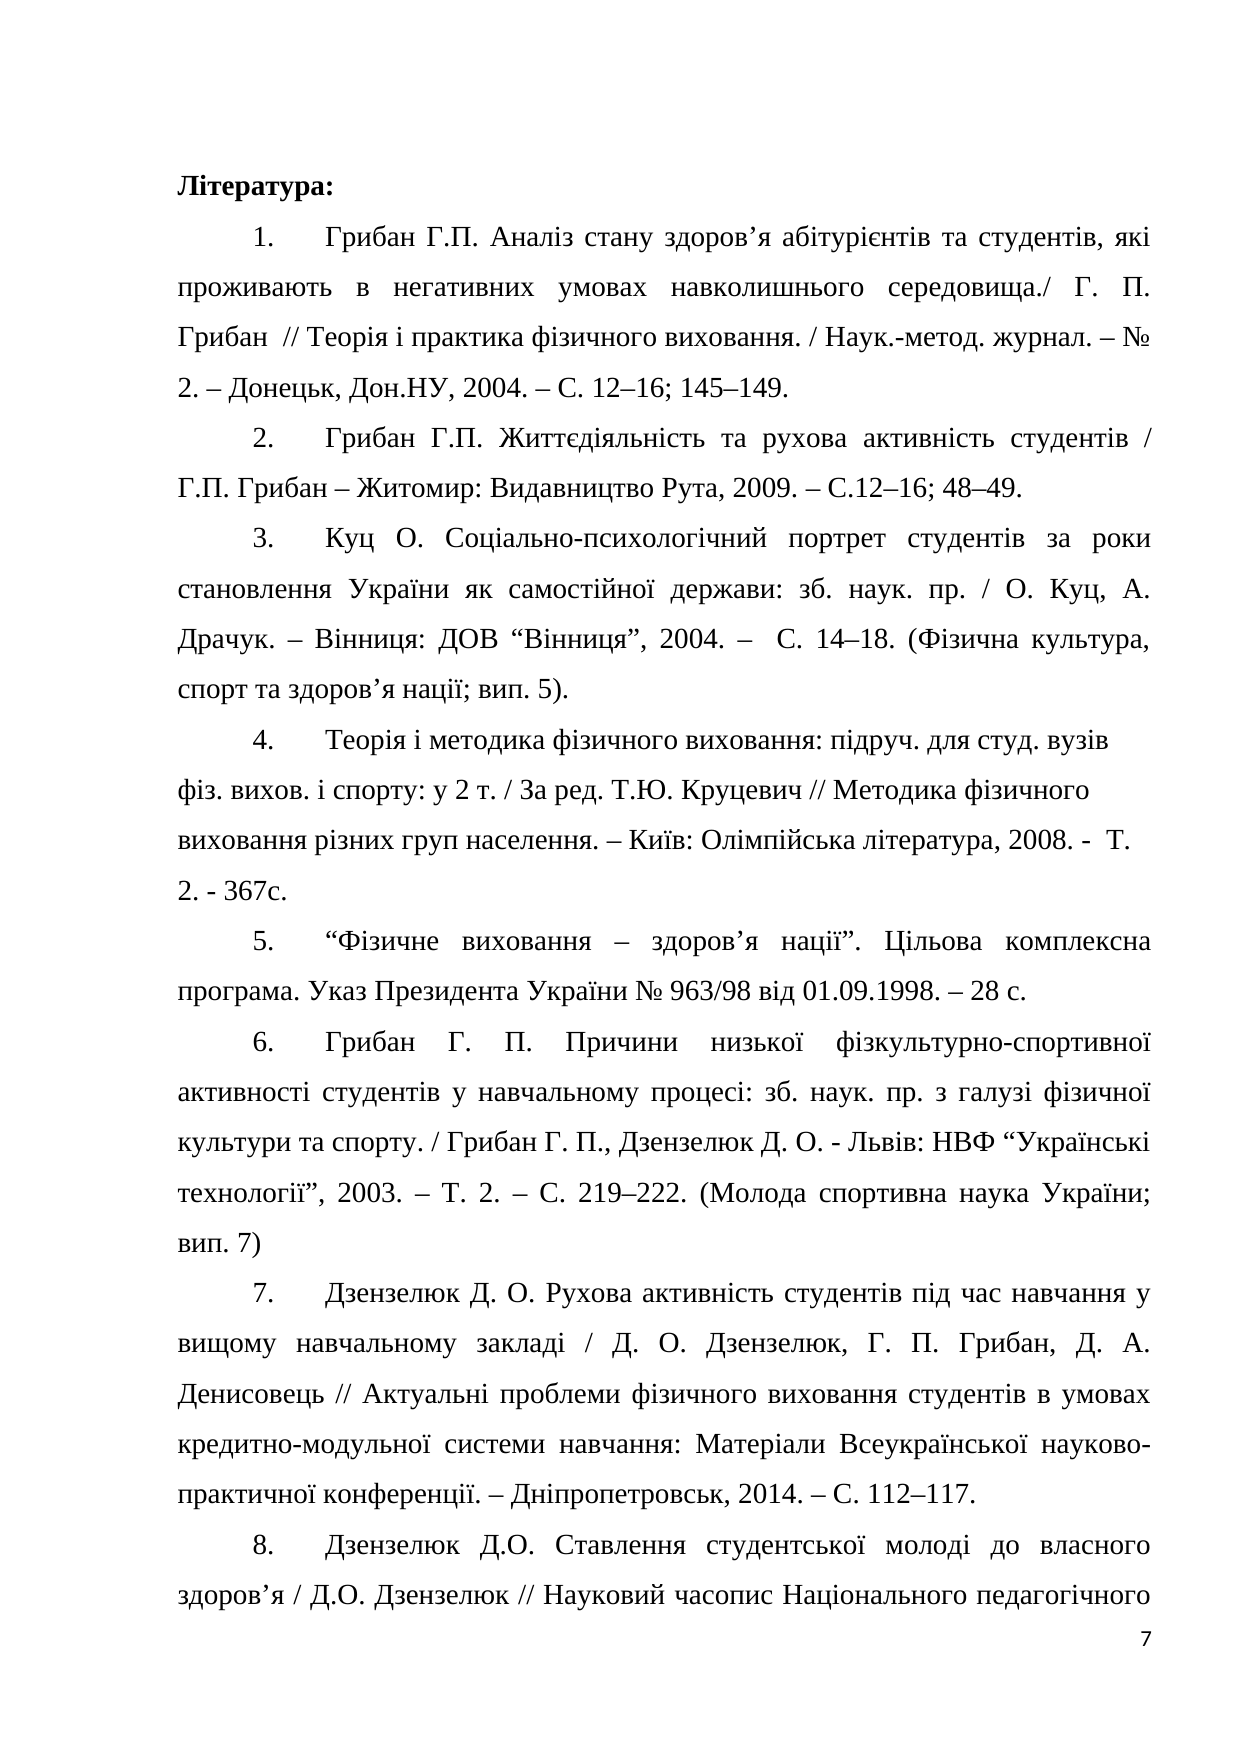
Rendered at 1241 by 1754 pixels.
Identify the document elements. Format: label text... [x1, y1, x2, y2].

list Грибан Г.П. Життєдіяльність та рухова активність студентів / Г.П. Грибан – Житомир: Видавництво Рута, 2009. – С.12–16; 48–49. [177, 420, 1152, 504]
list Грибан Г. П. Причини низької фізкультурно-спортивної активності студентів у навчальному процесі: зб. наук. пр. з галузі фізичної культури та спорту. / Грибан Г. П., Дзензелюк Д. О. - Львів: НВФ “Українські технології”, 2003. – Т. 2. – С. 219–222. (Молода спортивна наука України; вип. 7) [177, 1024, 1152, 1258]
list Грибан Г.П. Аналіз стану здоров’я абітурієнтів та студентів, які проживають в негативних умовах навколишнього середовища./ Г. П. Грибан // Теорія і практика фізичного виховання. / Наук.-метод. журнал. – № 2. – Донецьк, Дон.НУ, 2004. – С. 12–16; 145–149. [177, 219, 1152, 403]
list Теорія і методика фізичного виховання: підруч. для студ. вузів фіз. вихов. і спорту: у 2 т. / За ред. Т.Ю. Круцевич // Методика фізичного виховання різних груп населення. – Київ: Олімпійська література, 2008. - Т. 2. - 367с. [177, 722, 1152, 906]
list Куц О. Соціально-психологічний портрет студентів за роки становлення України як самостійної держави: зб. наук. пр. / О. Куц, А. Драчук. – Вінниця: ДОВ “Вінниця”, 2004. – С. 14–18. (Фізична культура, спорт та здоров’я нації; вип. 5). [177, 521, 1152, 705]
text Література: [177, 168, 1152, 202]
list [177, 1527, 1152, 1611]
list “Фізичне виховання – здоров’я нації”. Цільова комплексна програма. Указ Президента України № 963/98 від 01.09.1998. – 28 с. [177, 923, 1152, 1007]
list Дзензелюк Д. О. Рухова активність студентів під час навчання у вищому навчальному закладі / Д. О. Дзензелюк, Г. П. Грибан, Д. А. Денисовець // Актуальні проблеми фізичного виховання студентів в умовах кредитно-модульної системи навчання: Матеріали Всеукраїнської науково-практичної конференції. – Дніпропетровськ, 2014. – С. 112–117. [177, 1275, 1152, 1510]
